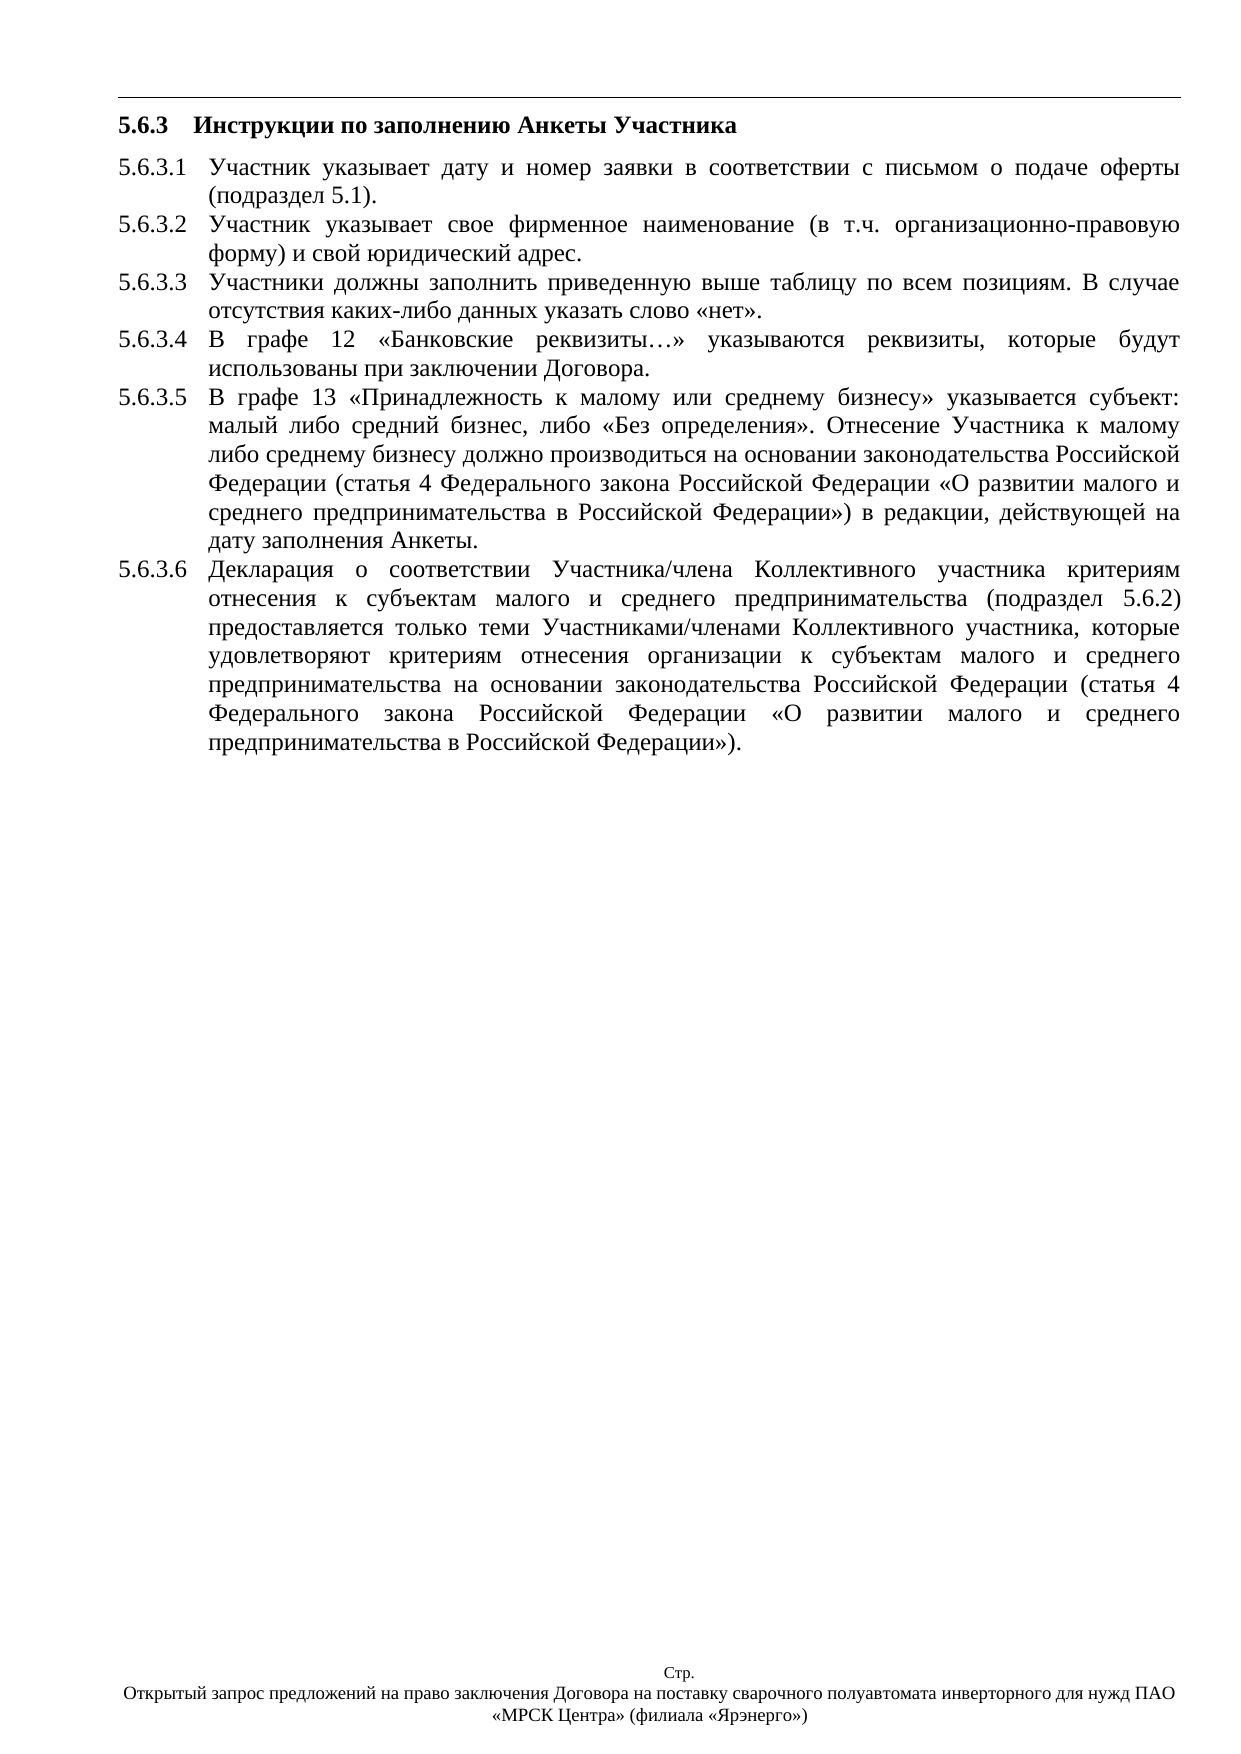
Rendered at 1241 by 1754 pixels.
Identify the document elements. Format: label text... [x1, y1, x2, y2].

list Участники должны заполнить приведенную выше таблицу по всем позициям. В случае отсутствия каких-либо данных указать слово «нет». [118, 267, 1181, 324]
list Участник указывает дату и номер заявки в соответствии с письмом о подаче оферты (подраздел 5.1). [118, 152, 1181, 209]
subtitle Инструкции по заполнению Анкеты Участника [118, 111, 1181, 139]
list Участник указывает свое фирменное наименование (в т.ч. организационно-правовую форму) и свой юридический адрес. [118, 209, 1181, 267]
list В графе 13 «Принадлежность к малому или среднему бизнесу» указывается субъект: малый либо средний бизнес, либо «Без определения». Отнесение Участника к малому либо среднему бизнесу должно производиться на основании законодательства Российской Федерации (статья 4 Федерального закона Российской Федерации «О развитии малого и среднего предпринимательства в Российской Федерации») в редакции, действующей на дату заполнения Анкеты. [118, 382, 1181, 554]
list Декларация о соответствии Участника/члена Коллективного участника критериям отнесения к субъектам малого и среднего предпринимательства (подраздел 5.6.2) предоставляется только теми Участниками/членами Коллективного участника, которые удовлетворяют критериям отнесения организации к субъектам малого и среднего предпринимательства на основании законодательства Российской Федерации (статья 4 Федерального закона Российской Федерации «О развитии малого и среднего предпринимательства в Российской Федерации»). [118, 554, 1181, 756]
list В графе 12 «Банковские реквизиты…» указываются реквизиты, которые будут использованы при заключении Договора. [118, 324, 1181, 382]
